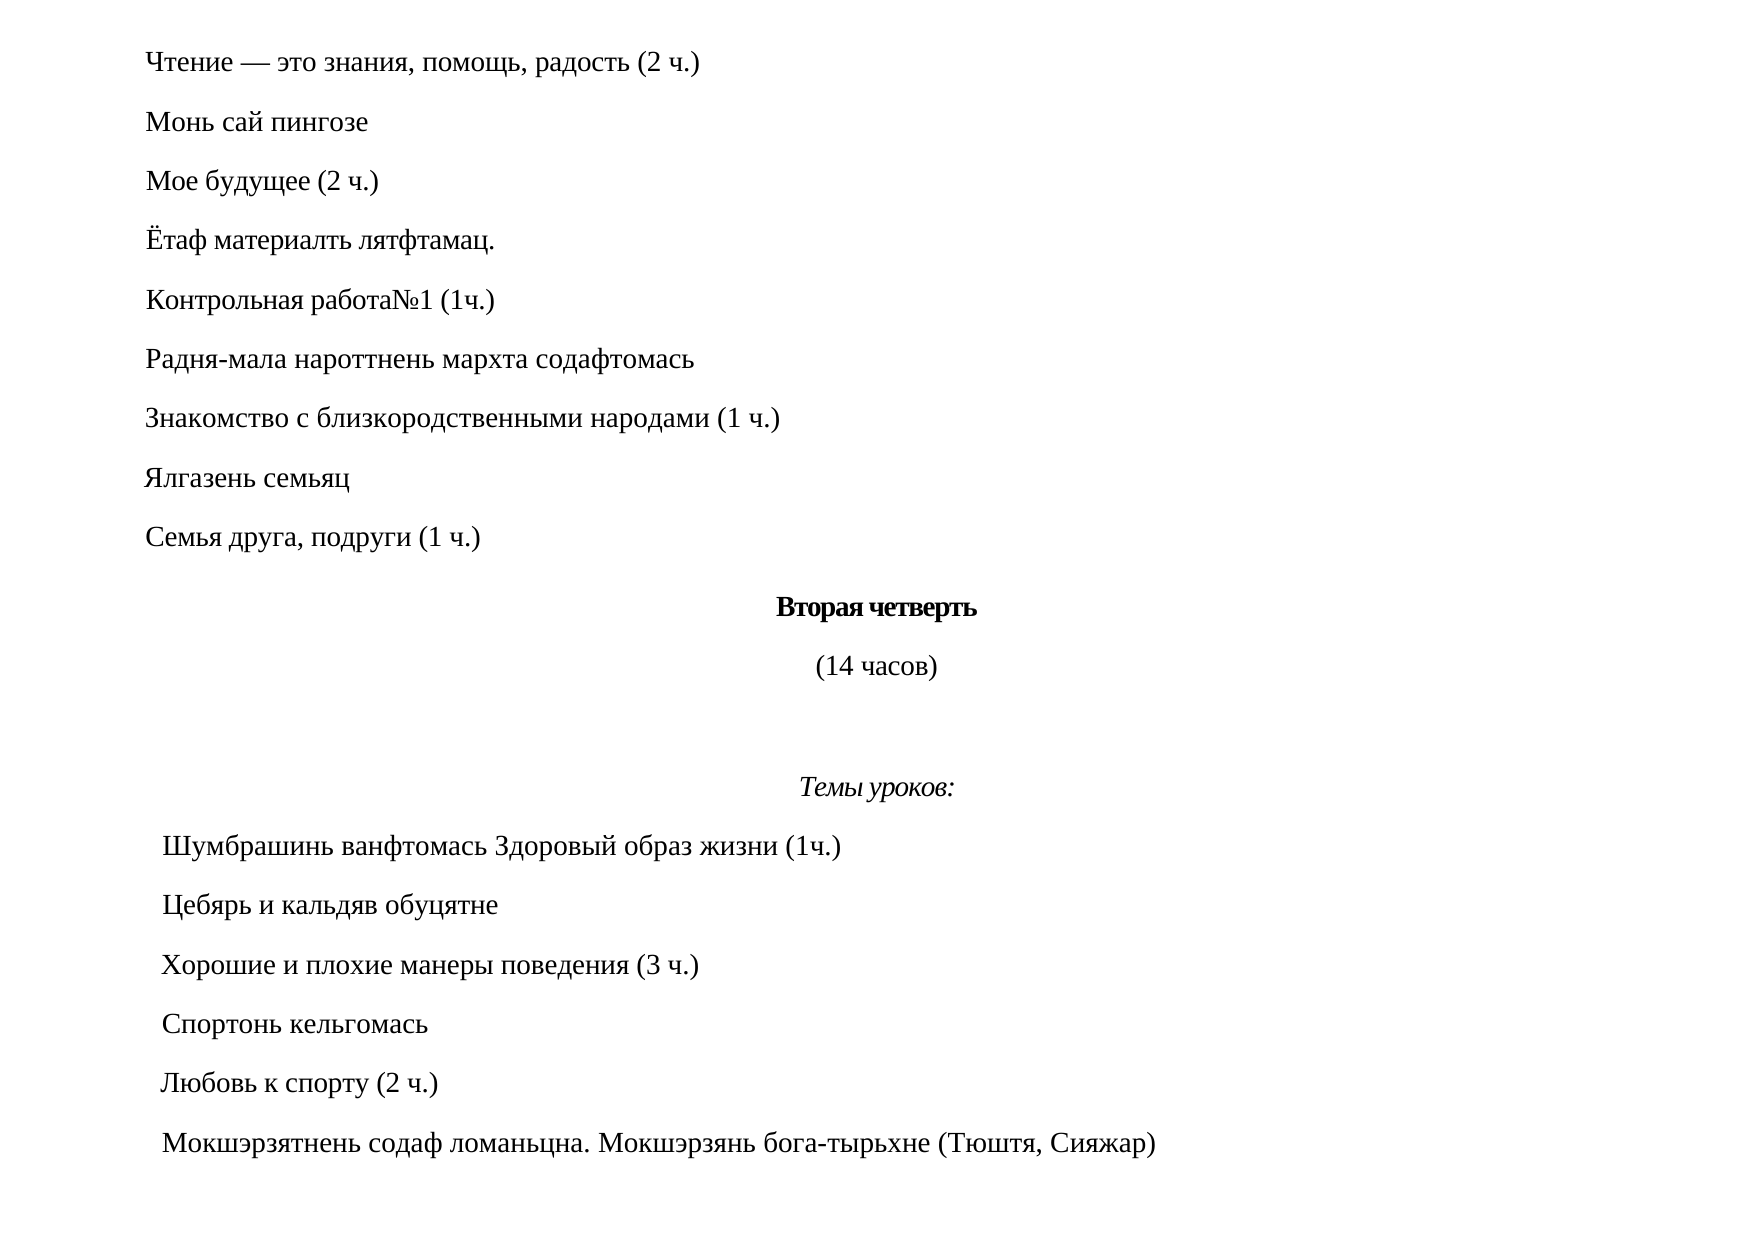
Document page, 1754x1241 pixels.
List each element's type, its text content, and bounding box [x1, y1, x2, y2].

text Знакомство с близкородственными народами (1 ч.) [144, 401, 1636, 434]
text Хорошие и плохие манеры поведения (3 ч.) [161, 947, 1636, 980]
text Темы уроков: [119, 769, 1636, 802]
text Монь сай пингозе [145, 104, 1636, 137]
text Мокшэрзятнень содаф ломаньцна. Мокшэрзянь бога-тырьхне (Тюштя, Сияжар) [134, 1125, 1636, 1158]
text Чтение — это знания, помощь, радость (2 ч.) [145, 44, 1636, 78]
text Любовь к спорту (2 ч.) [160, 1066, 1636, 1099]
text Шумбрашинь ванфтомась Здоровый образ жизни (1ч.) [162, 828, 1636, 862]
text Ётаф материалть лятфтамац. [146, 222, 1636, 256]
text Контрольная работа№1 (1ч.) [146, 282, 1636, 315]
text Мое будущее (2 ч.) [146, 163, 1636, 197]
text Радня-мала нароттнень мархта содафтомась [145, 341, 1636, 375]
text Спортонь кельгомась [162, 1006, 1636, 1040]
text Семья друга, подруги (1 ч.) [145, 519, 1636, 553]
text Вторая четверть [119, 589, 1636, 622]
text (14 часов) [118, 648, 1635, 682]
text Ялгазень семьяц [144, 460, 1636, 493]
text Цебярь и кальдяв обуцятне [162, 887, 1636, 921]
